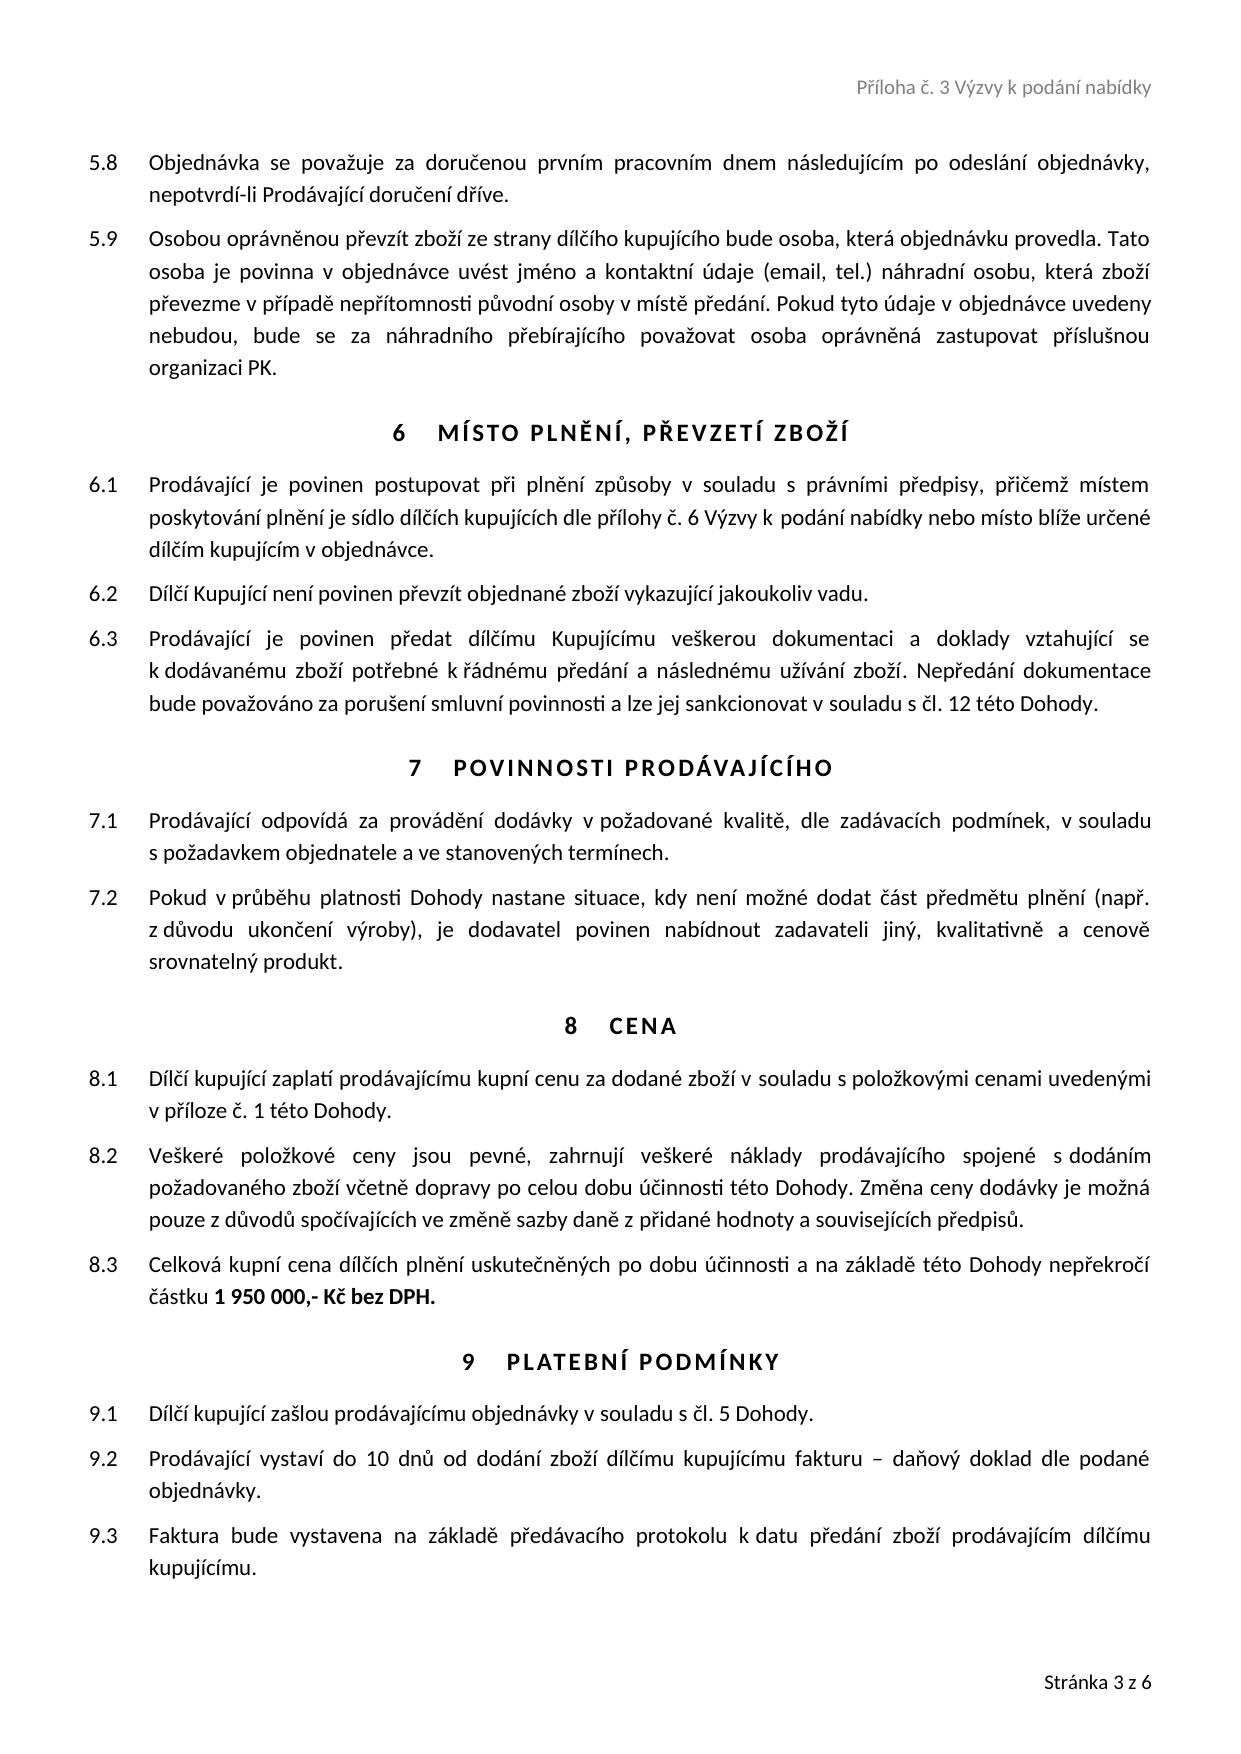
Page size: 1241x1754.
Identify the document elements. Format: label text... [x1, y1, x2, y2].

subtitle PLATEBNÍ PODMÍNKY [89, 1346, 1152, 1376]
subtitle Prodávající je povinen předat dílčímu Kupujícímu veškerou dokumentaci a doklady vztahující se k dodávanému zboží potřebné k řádnému předání a následnému užívání zboží. Nepředání dokumentace bude považováno za porušení smluvní povinnosti a lze jej sankcionovat v souladu s čl. 12 této Dohody. [89, 624, 1152, 717]
subtitle Osobou oprávněnou převzít zboží ze strany dílčího kupujícího bude osoba, která objednávku provedla. Tato osoba je povinna v objednávce uvést jméno a kontaktní údaje (email, tel.) náhradní osobu, která zboží převezme v případě nepřítomnosti původní osoby v místě předání. Pokud tyto údaje v objednávce uvedeny nebudou, bude se za náhradního přebírajícího považovat osoba oprávněná zastupovat příslušnou organizaci PK. [89, 224, 1152, 381]
subtitle Pokud v průběhu platnosti Dohody nastane situace, kdy není možné dodat část předmětu plnění (např. z důvodu ukončení výroby), je dodavatel povinen nabídnout zadavateli jiný, kvalitativně a cenově srovnatelný produkt. [89, 883, 1152, 975]
subtitle POVINNOSTI PRODÁVAJÍCÍHO [89, 752, 1152, 783]
subtitle Dílčí kupující zaplatí prodávajícímu kupní cenu za dodané zboží v souladu s položkovými cenami uvedenými v příloze č. 1 této Dohody. [89, 1064, 1152, 1124]
subtitle Prodávající odpovídá za provádění dodávky v požadované kvalitě, dle zadávacích podmínek, v souladu s požadavkem objednatele a ve stanovených termínech. [89, 806, 1152, 866]
subtitle Veškeré položkové ceny jsou pevné, zahrnují veškeré náklady prodávajícího spojené s dodáním požadovaného zboží včetně dopravy po celou dobu účinnosti této Dohody. Změna ceny dodávky je možná pouze z důvodů spočívajících ve změně sazby daně z přidané hodnoty a souvisejících předpisů. [89, 1141, 1152, 1233]
subtitle Dílčí kupující zašlou prodávajícímu objednávky v souladu s čl. 5 Dohody. [89, 1399, 1152, 1428]
subtitle Celková kupní cena dílčích plnění uskutečněných po dobu účinnosti a na základě této Dohody nepřekročí částku 1 950 000,- Kč bez DPH. [89, 1250, 1152, 1310]
subtitle Objednávka se považuje za doručenou prvním pracovním dnem následujícím po odeslání objednávky, nepotvrdí-li Prodávající doručení dříve. [89, 148, 1152, 208]
subtitle MÍSTO PLNĚNÍ, PŘEVZETÍ ZBOŽÍ [89, 417, 1152, 447]
subtitle CENA [89, 1011, 1152, 1041]
subtitle Prodávající vystaví do 10 dnů od dodání zboží dílčímu kupujícímu fakturu – daňový doklad dle podané objednávky. [89, 1444, 1152, 1504]
subtitle Faktura bude vystavena na základě předávacího protokolu k datu předání zboží prodávajícím dílčímu kupujícímu. [89, 1521, 1152, 1581]
subtitle Prodávající je povinen postupovat při plnění způsoby v souladu s právními předpisy, přičemž místem poskytování plnění je sídlo dílčích kupujících dle přílohy č. 6 Výzvy k podání nabídky nebo místo blíže určené dílčím kupujícím v objednávce. [89, 471, 1152, 563]
subtitle Dílčí Kupující není povinen převzít objednané zboží vykazující jakoukoliv vadu. [89, 579, 1152, 608]
